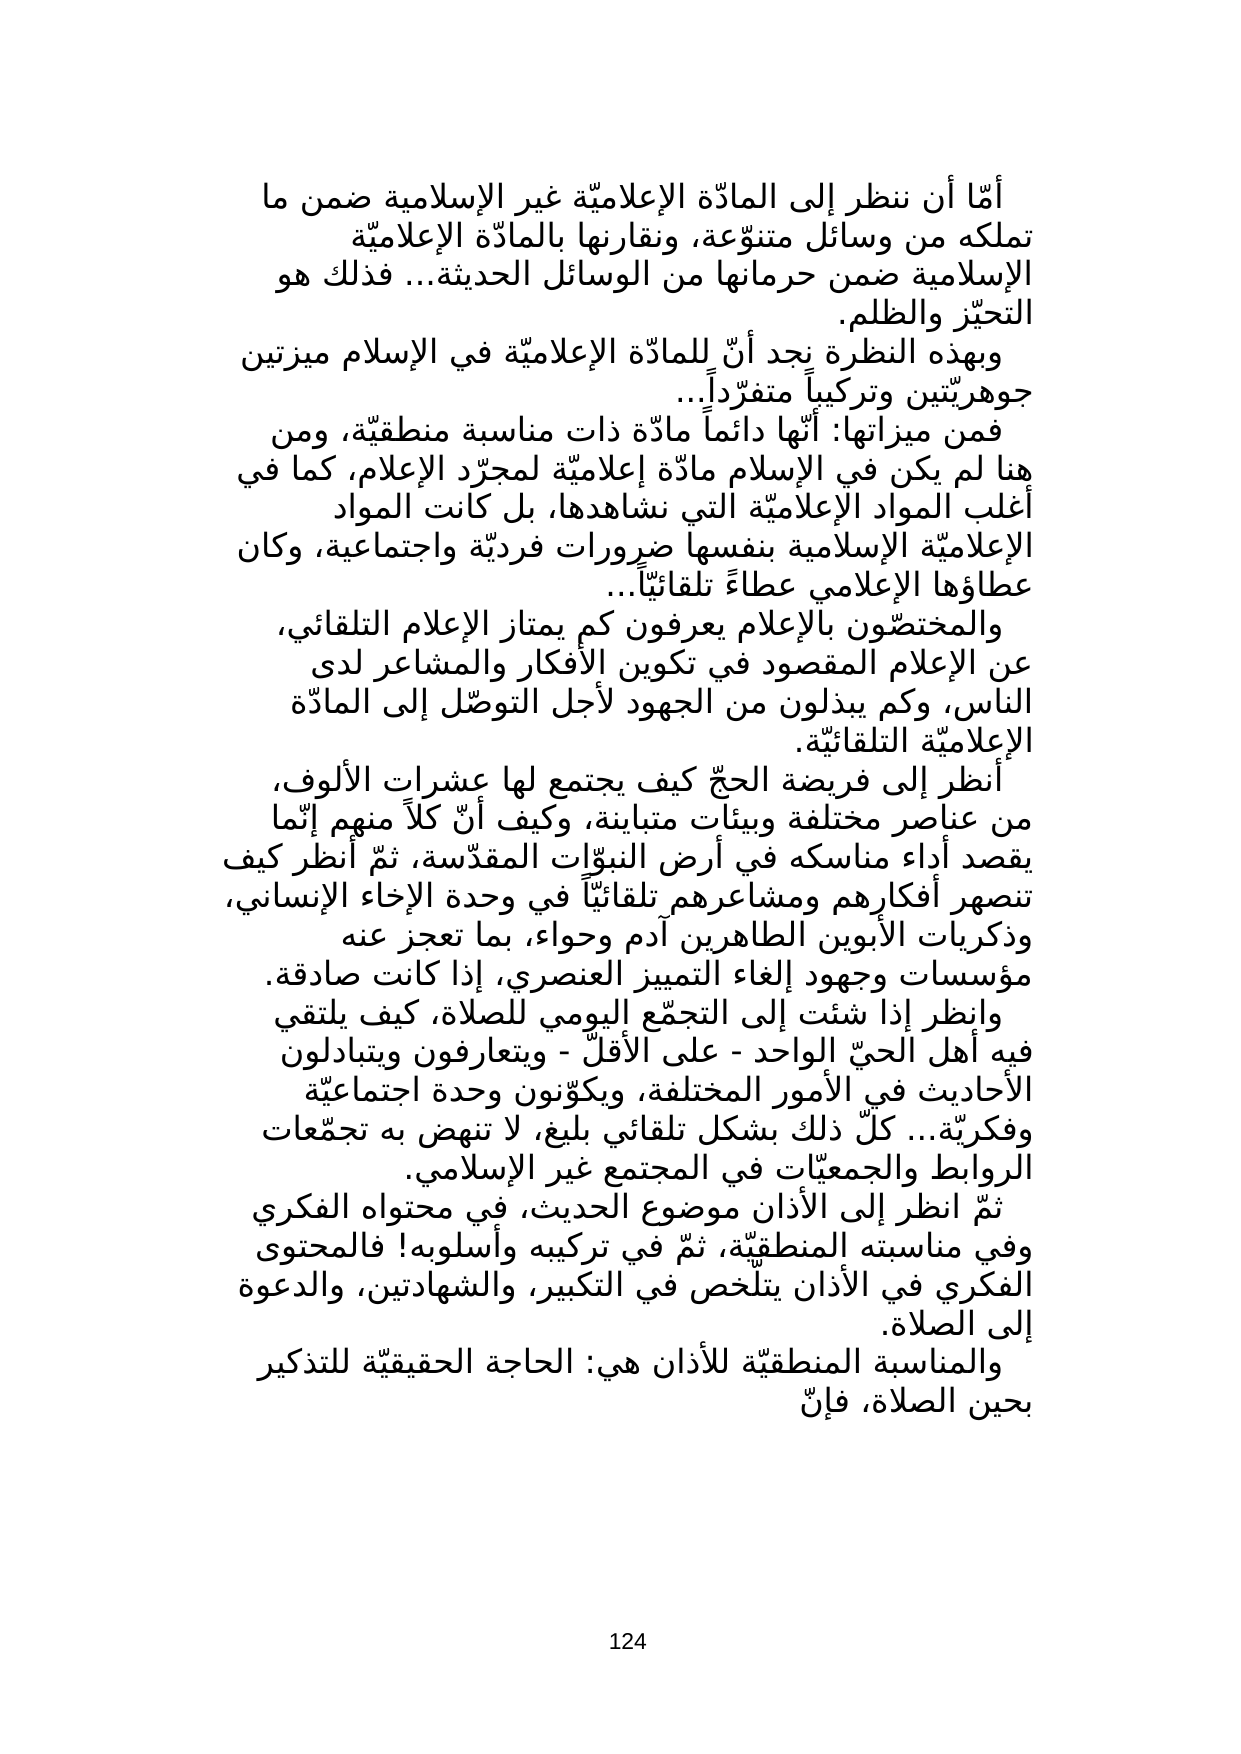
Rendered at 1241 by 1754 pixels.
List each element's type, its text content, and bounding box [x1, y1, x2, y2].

text وانظر إذا شئت إلى التجمّع اليومي للصلاة، كيف يلتقي فيه أهل الحيّ الواحد - على الأقلّ - ويتعارفون ويتبادلون الأحاديث في الأمور المختلفة، ويكوّنون وحدة اجتماعيّة وفكريّة... كلّ ذلك بشكل تلقائي بليغ، لا تنهض به تجمّعات الروابط والجمعيّات في المجتمع غير الإسلامي. [222, 993, 1033, 1187]
text فمن ميزاتها: أنّها دائماً مادّة ذات مناسبة منطقيّة، ومن هنا لم يكن في الإسلام مادّة إعلاميّة لمجرّد الإعلام، كما في أغلب المواد الإعلاميّة التي نشاهدها، بل كانت المواد الإعلاميّة الإسلامية بنفسها ضرورات فرديّة واجتماعية، وكان عطاؤها الإعلامي عطاءً تلقائيّاً... [222, 410, 1033, 604]
text والمناسبة المنطقيّة للأذان هي: الحاجة الحقيقيّة للتذكير بحين الصلاة، فإنّ [222, 1343, 1033, 1421]
text أنظر إلى فريضة الحجّ كيف يجتمع لها عشرات الألوف، من عناصر مختلفة وبيئات متباينة، وكيف أنّ كلاً منهم إنّما يقصد أداء مناسكه في أرض النبوّات المقدّسة، ثمّ أنظر كيف تنصهر أفكارهم ومشاعرهم تلقائيّاً في وحدة الإخاء الإنساني، وذكريات الأبوين الطاهرين آدم وحواء، بما تعجز عنه مؤسسات وجهود إلغاء التمييز العنصري، إذا كانت صادقة. [222, 760, 1033, 993]
text أمّا أن ننظر إلى المادّة الإعلاميّة غير الإسلامية ضمن ما تملكه من وسائل متنوّعة، ونقارنها بالمادّة الإعلاميّة الإسلامية ضمن حرمانها من الوسائل الحديثة... فذلك هو التحيّز والظلم. [222, 177, 1033, 333]
text وبهذه النظرة نجد أنّ للمادّة الإعلاميّة في الإسلام ميزتين جوهريّتين وتركيباً متفرّداً... [222, 333, 1033, 410]
text والمختصّون بالإعلام يعرفون كم يمتاز الإعلام التلقائي، عن الإعلام المقصود في تكوين الأفكار والمشاعر لدى الناس، وكم يبذلون من الجهود لأجل التوصّل إلى المادّة الإعلاميّة التلقائيّة. [222, 604, 1033, 760]
text ثمّ انظر إلى الأذان موضوع الحديث، في محتواه الفكري وفي مناسبته المنطقيّة، ثمّ في تركيبه وأسلوبه! فالمحتوى الفكري في الأذان يتلّخص في التكبير، والشهادتين، والدعوة إلى الصلاة. [222, 1187, 1033, 1343]
